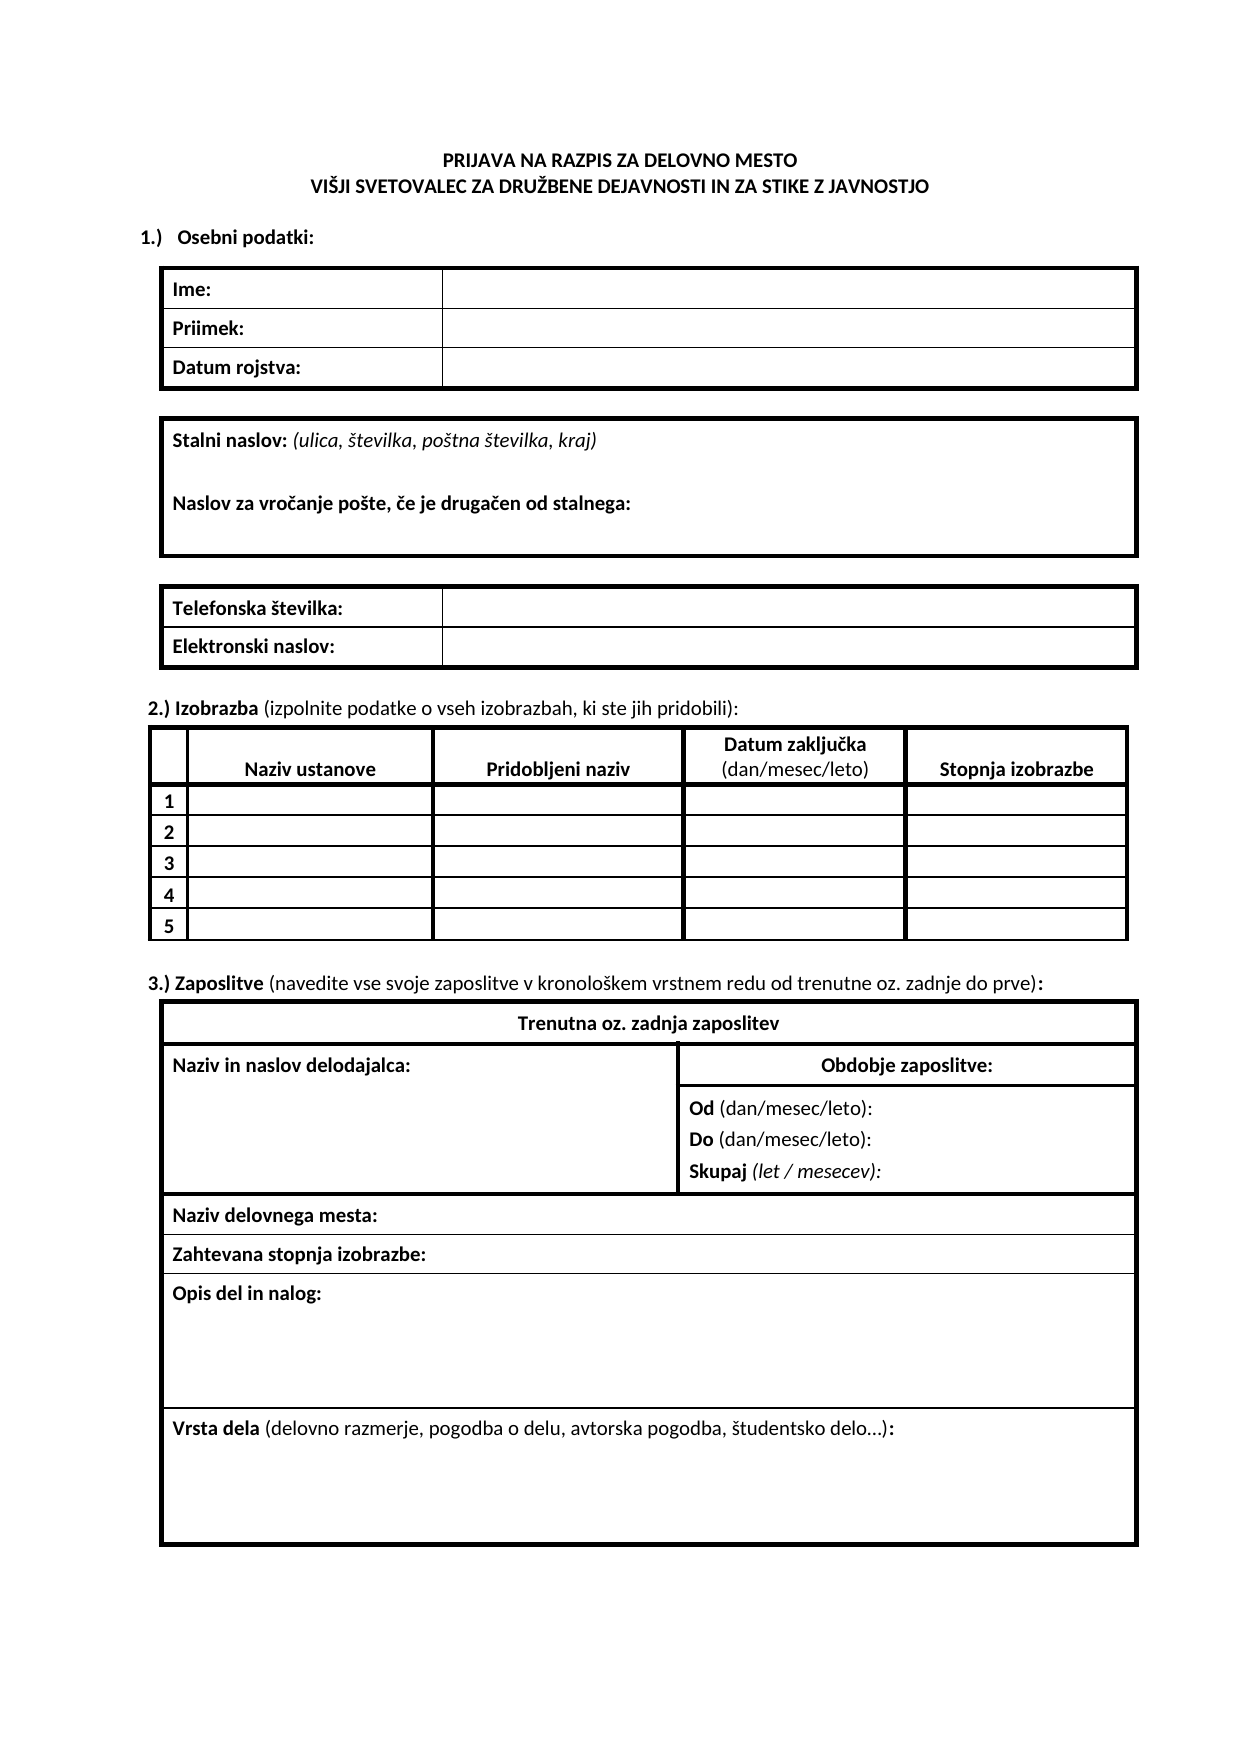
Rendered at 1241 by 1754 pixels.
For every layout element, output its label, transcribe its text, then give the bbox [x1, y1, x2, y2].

table_header [152, 730, 186, 782]
table_cell [435, 909, 681, 938]
table_cell Naziv in naslov delodajalca: [164, 1046, 676, 1191]
table_cell Obdobje zaposlitve: [680, 1046, 1134, 1084]
table_cell Od (dan/mesec/leto): Do (dan/mesec/leto): Skupaj (let / mesecev): [680, 1087, 1134, 1191]
table_cell Priimek: [164, 309, 442, 347]
table_cell [908, 847, 1125, 876]
table_cell [908, 909, 1125, 938]
table_cell [686, 909, 903, 938]
table_cell [189, 878, 431, 907]
table_cell [686, 816, 903, 845]
table_cell Elektronski naslov: [164, 628, 442, 665]
table_cell [686, 787, 903, 813]
text PRIJAVA NA RAZPIS ZA DELOVNO MESTO [148, 148, 1093, 173]
table_header Naziv ustanove [189, 730, 431, 782]
table_header Telefonska številka: [164, 589, 442, 626]
table_cell [189, 787, 431, 813]
table_cell Naziv delovnega mesta: [164, 1196, 1134, 1234]
table_cell [908, 878, 1125, 907]
table_cell [908, 816, 1125, 845]
table_cell 5 [152, 909, 186, 938]
list Osebni podatki: [140, 224, 1093, 249]
text 3.) Zaposlitve (navedite vse svoje zaposlitve v kronološkem vrstnem redu od trenutne oz. zadnje do prve): [148, 970, 1093, 995]
table_cell 3 [152, 847, 186, 876]
table_cell 4 [152, 878, 186, 907]
table_header Stopnja izobrazbe [908, 730, 1125, 782]
table_header Pridobljeni naziv [435, 730, 681, 782]
table_header [443, 589, 1134, 626]
table_header Ime: [164, 270, 442, 308]
table_cell [435, 847, 681, 876]
table_cell [443, 628, 1134, 665]
table_cell [435, 787, 681, 813]
table_cell [435, 878, 681, 907]
table_cell [443, 309, 1134, 347]
table_cell [686, 878, 903, 907]
table_cell Datum rojstva: [164, 348, 442, 386]
table_header Stalni naslov: (ulica, številka, poštna številka, kraj) Naslov za vročanje pošte, če je drugačen od stalnega: [164, 421, 1134, 554]
table_cell 2 [152, 816, 186, 845]
table_cell [189, 847, 431, 876]
table_cell [686, 847, 903, 876]
table_cell Opis del in nalog: [164, 1274, 1134, 1407]
table_cell [189, 816, 431, 845]
table_cell Vrsta dela (delovno razmerje, pogodba o delu, avtorska pogodba, študentsko delo…): [164, 1409, 1134, 1542]
table_header Datum zaključka (dan/mesec/leto) [686, 730, 903, 782]
table_cell [189, 909, 431, 938]
table_header [443, 270, 1134, 308]
table_cell [443, 348, 1134, 386]
text 2.) Izobrazba (izpolnite podatke o vseh izobrazbah, ki ste jih pridobili): [148, 696, 1093, 721]
table_cell Zahtevana stopnja izobrazbe: [164, 1235, 1134, 1273]
table_cell [435, 816, 681, 845]
table_cell [908, 787, 1125, 813]
table_cell 1 [152, 787, 186, 813]
table_header Trenutna oz. zadnja zaposlitev [164, 1004, 1134, 1041]
text VIŠJI SVETOVALEC ZA DRUŽBENE DEJAVNOSTI IN ZA STIKE Z JAVNOSTJO [148, 173, 1093, 198]
